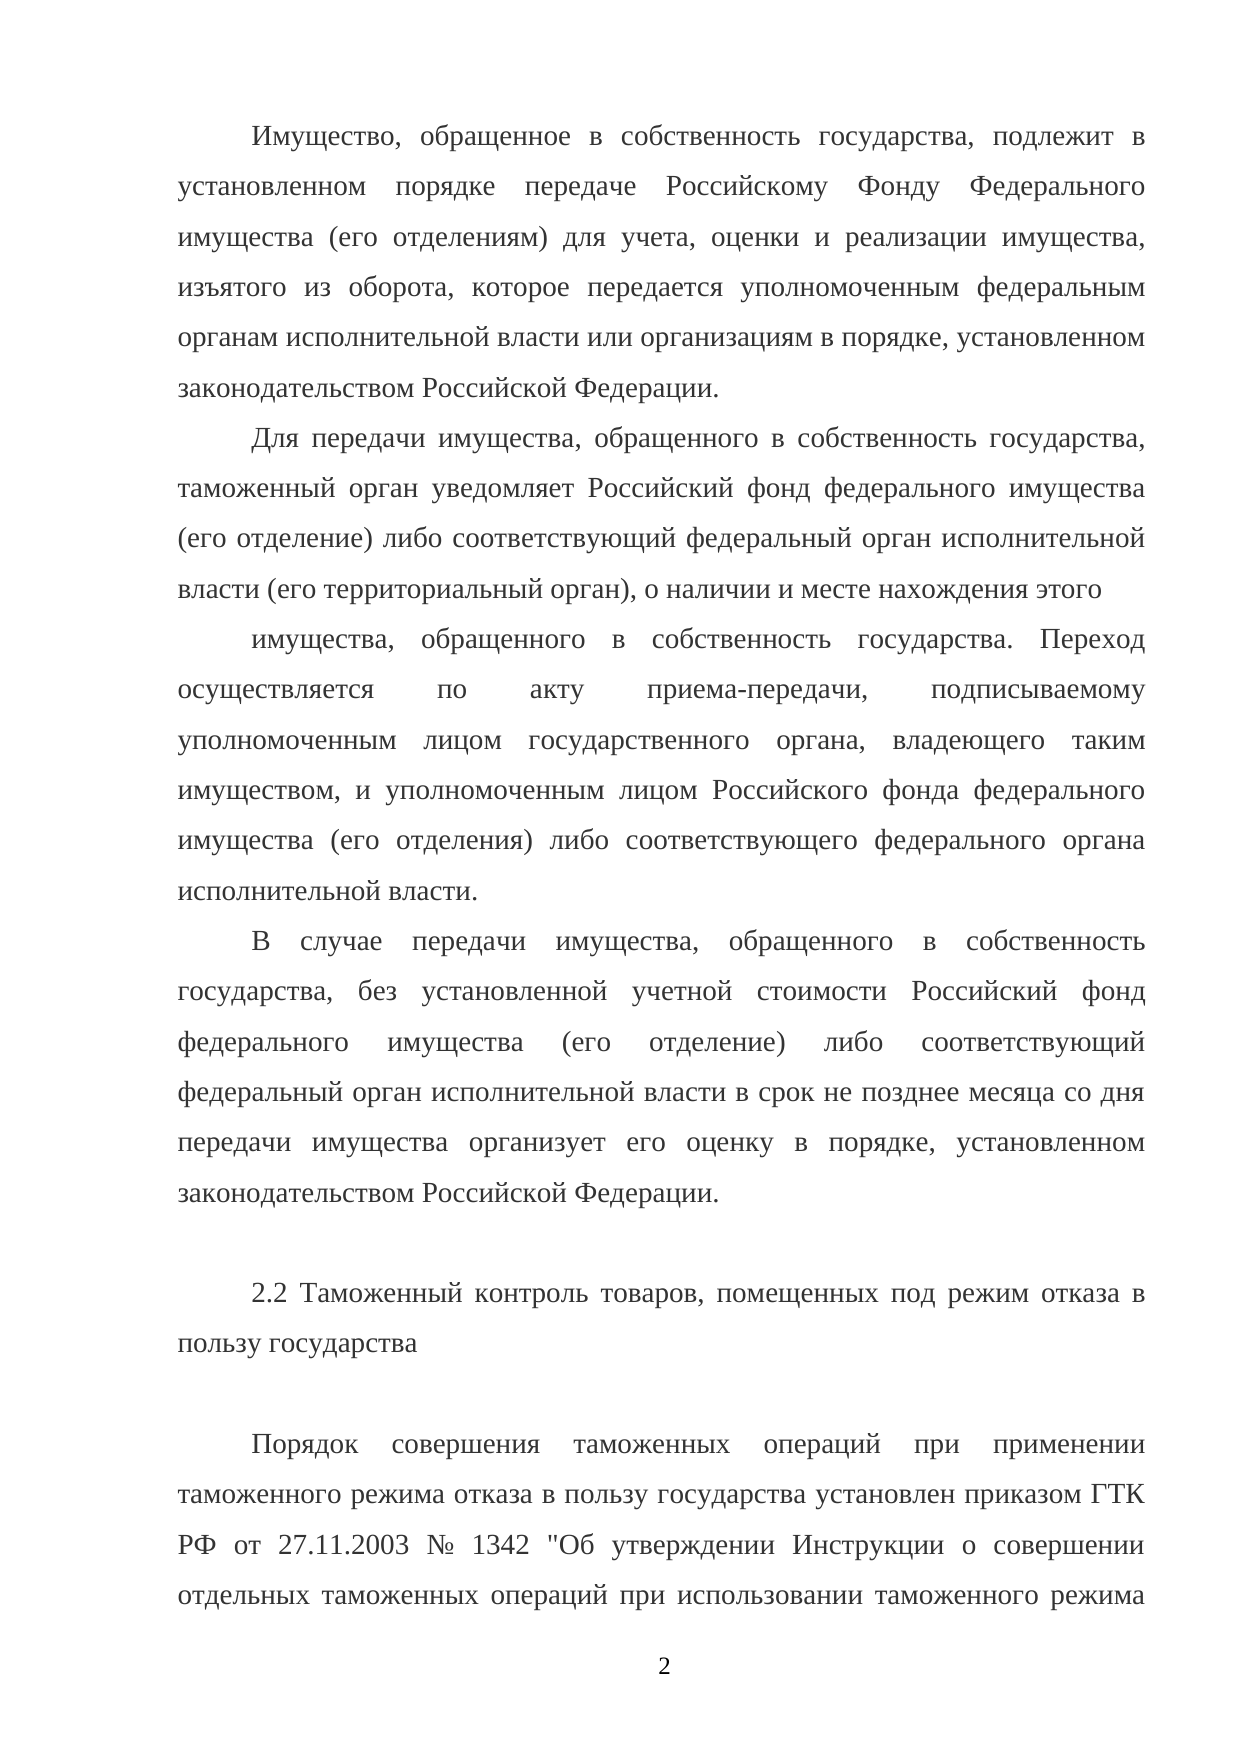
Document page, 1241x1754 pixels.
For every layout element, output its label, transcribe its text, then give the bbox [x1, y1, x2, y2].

text Для передачи имущества, обращенного в собственность государства, таможенный орган уведомляет Российский фонд федерального имущества (его отделение) либо соответствующий федеральный орган исполнительной власти (его территориальный орган), о наличии и месте нахождения этого [177, 420, 1146, 604]
text 2.2 Таможенный контроль товаров, помещенных под режим отказа в пользу государства [177, 1275, 1146, 1359]
text В случае передачи имущества, обращенного в собственность государства, без установленной учетной стоимости Российский фонд федерального имущества (его отделение) либо соответствующий федеральный орган исполнительной власти в срок не позднее месяца со дня передачи имущества организует его оценку в порядке, установленном законодательством Российской Федерации. [177, 923, 1146, 1208]
text Имущество, обращенное в собственность государства, подлежит в установленном порядке передаче Российскому Фонду Федерального имущества (его отделениям) для учета, оценки и реализации имущества, изъятого из оборота, которое передается уполномоченным федеральным органам исполнительной власти или организациям в порядке, установленном законодательством Российской Федерации. [177, 118, 1146, 403]
text имущества, обращенного в собственность государства. Переход осуществляется по акту приема-передачи, подписываемому уполномоченным лицом государственного органа, владеющего таким имуществом, и уполномоченным лицом Российского фонда федерального имущества (его отделения) либо соответствующего федерального органа исполнительной власти. [177, 621, 1146, 906]
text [177, 1426, 1146, 1611]
